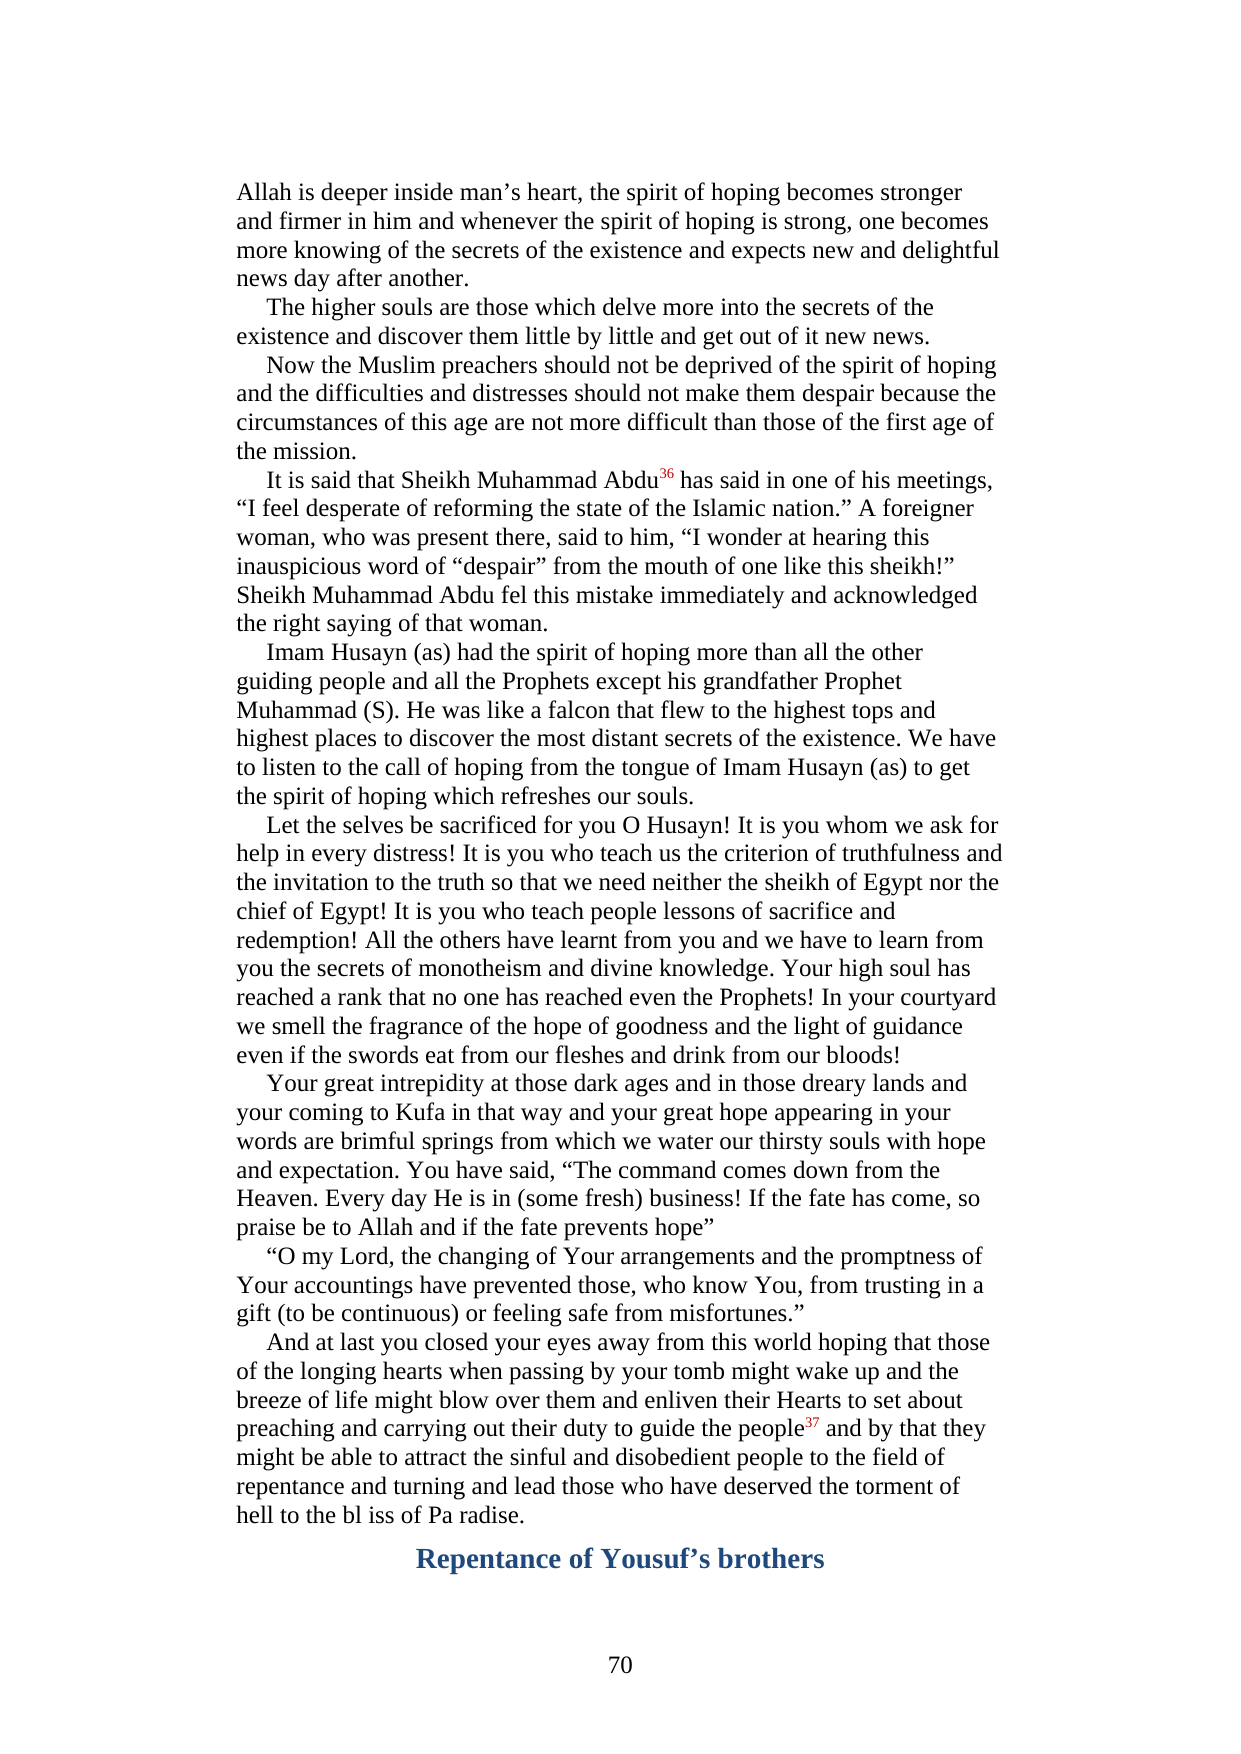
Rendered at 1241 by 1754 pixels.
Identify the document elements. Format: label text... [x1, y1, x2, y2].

subtitle Repentance of Yousuf’s brothers [236, 1541, 1004, 1574]
text “O my Lord, the changing of Your arrangements and the promptness of Your accountings have prevented those, who know You, from trusting in a gift (to be continuous) or feeling safe from misfortunes.” [236, 1241, 1004, 1327]
text It is said that Sheikh Muhammad Abdu36 has said in one of his meetings, “I feel desperate of reforming the state of the Islamic nation.” A foreigner woman, who was present there, said to him, “I wonder at hearing this inauspicious word of “despair” from the mouth of one like this sheikh!” Sheikh Muhammad Abdu fel this mistake immediately and acknowledged the right saying of that woman. [236, 465, 1004, 637]
text And at last you closed your eyes away from this world hoping that those of the longing hearts when passing by your tomb might wake up and the breeze of life might blow over them and enliven their Hearts to set about preaching and carrying out their duty to guide the people37 and by that they might be able to attract the sinful and disobedient people to the field of repentance and turning and lead those who have deserved the torment of hell to the bl iss of Pa radise. [236, 1327, 1004, 1528]
text Now the Muslim preachers should not be deprived of the spirit of hoping and the difficulties and distresses should not make them despair because the circumstances of this age are not more difficult than those of the first age of the mission. [236, 350, 1004, 465]
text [236, 177, 1004, 292]
text Imam Husayn (as) had the spirit of hoping more than all the other guiding people and all the Prophets except his grandfather Prophet Muhammad (S). He was like a falcon that flew to the highest tops and highest places to discover the most distant secrets of the existence. We have to listen to the call of hoping from the tongue of Imam Husayn (as) to get the spirit of hoping which refreshes our souls. [236, 637, 1004, 810]
text Your great intrepidity at those dark ages and in those dreary lands and your coming to Kufa in that way and your great hope appearing in your words are brimful springs from which we water our thirsty souls with hope and expectation. You have said, “The command comes down from the Heaven. Every day He is in (some fresh) business! If the fate has come, so praise be to Allah and if the fate prevents hope” [236, 1068, 1004, 1241]
text Let the selves be sacrificed for you O Husayn! It is you whom we ask for help in every distress! It is you who teach us the criterion of truthfulness and the invitation to the truth so that we need neither the sheikh of Egypt nor the chief of Egypt! It is you who teach people lessons of sacrifice and redemption! All the others have learnt from you and we have to learn from you the secrets of monotheism and divine knowledge. Your high soul has reached a rank that no one has reached even the Prophets! In your courtyard we smell the fragrance of the hope of goodness and the light of guidance even if the swords eat from our fleshes and drink from our bloods! [236, 810, 1004, 1068]
text The higher souls are those which delve more into the secrets of the existence and discover them little by little and get out of it new news. [236, 292, 1004, 350]
